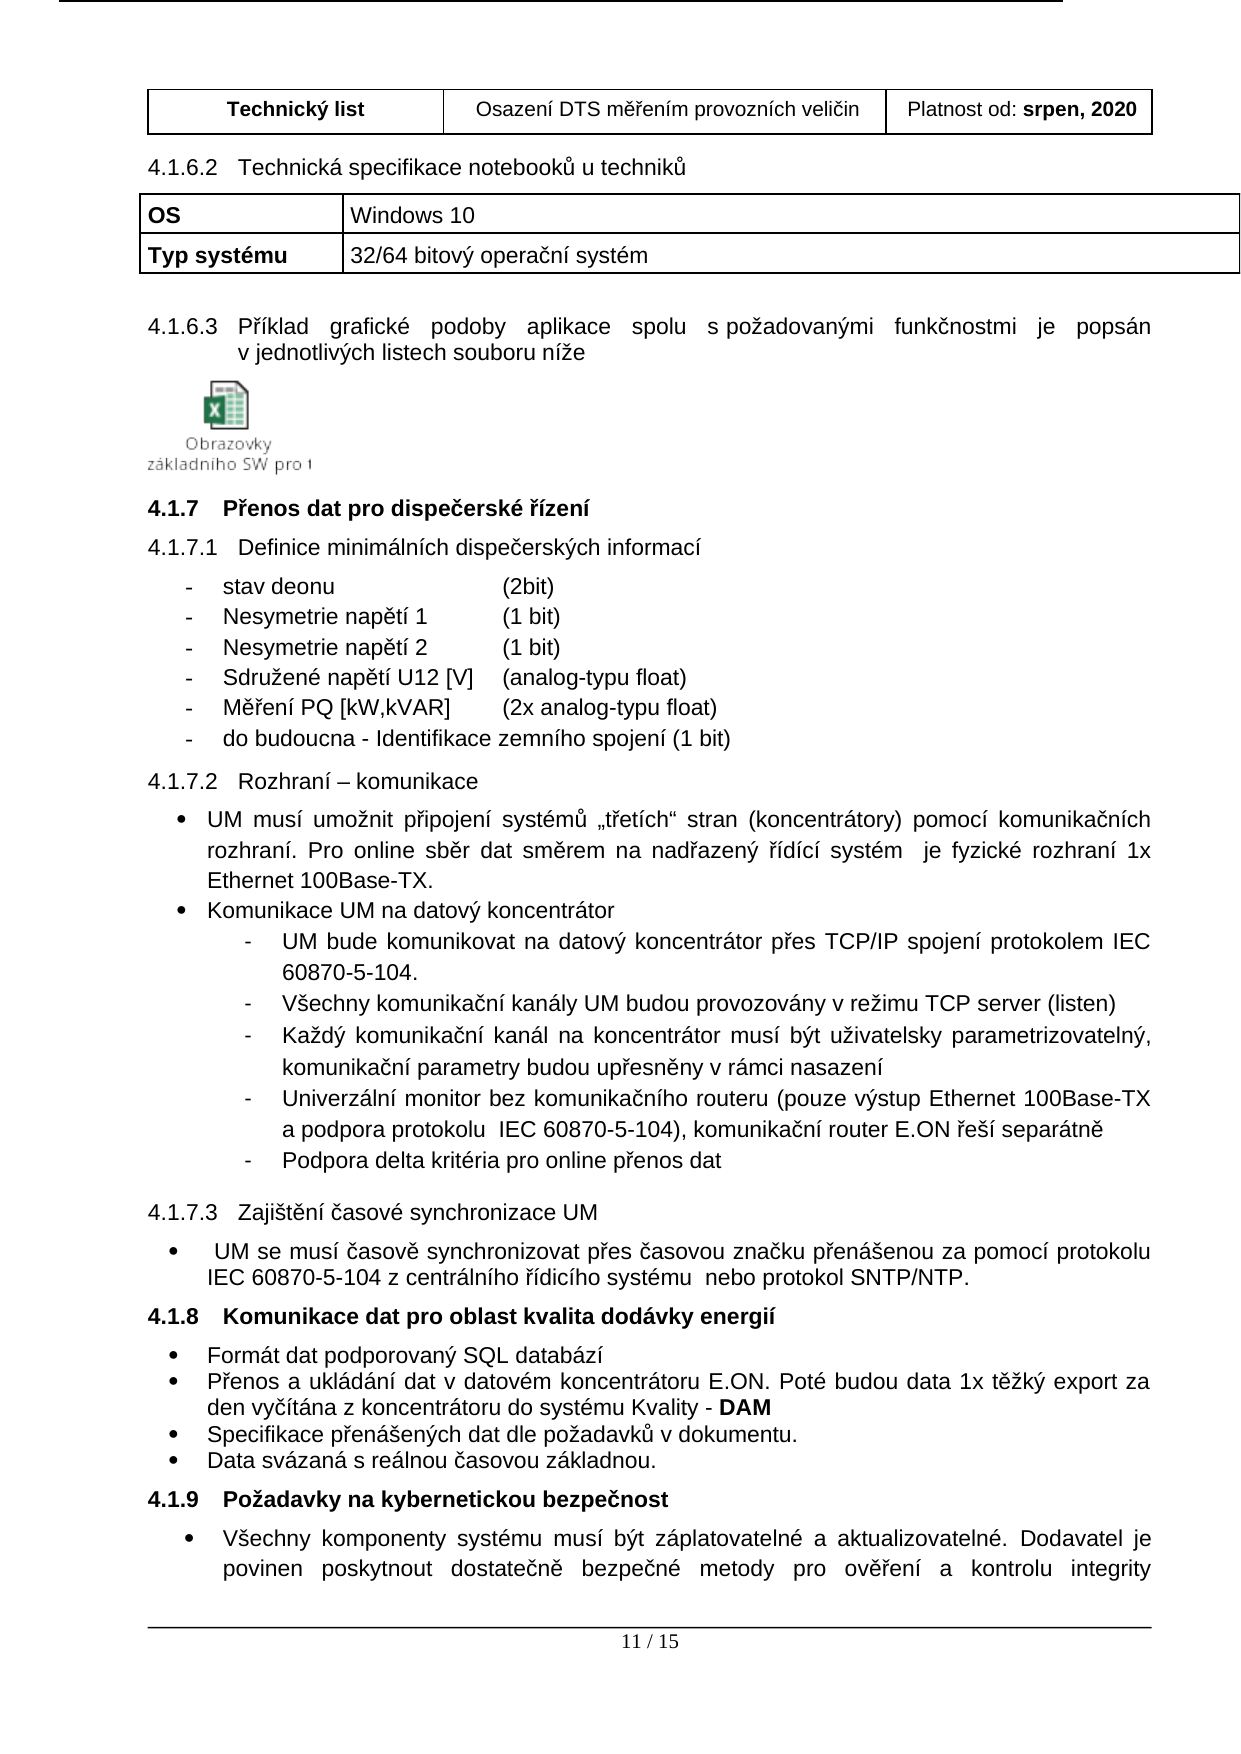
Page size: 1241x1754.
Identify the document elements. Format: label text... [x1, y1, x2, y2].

list UM se musí časově synchronizovat přes časovou značku přenášenou za pomocí protokolu IEC 60870-5-104 z centrálního řídicího systému nebo protokol SNTP/NTP. [169, 1238, 1152, 1290]
list Každý komunikační kanál na koncentrátor musí být uživatelsky parametrizovatelný, komunikační parametry budou upřesněny v rámci nasazení [244, 1022, 1152, 1080]
table_cell Typ systému [141, 234, 342, 272]
table_header OS [141, 195, 342, 232]
subtitle Komunikace dat pro oblast kvalita dodávky energií [148, 1303, 1152, 1329]
subtitle Zajištění časové synchronizace UM [148, 1199, 1152, 1225]
list UM musí umožnit připojení systémů „třetích“ stran (koncentrátory) pomocí komunikačních rozhraní. Pro online sběr dat směrem na nadřazený řídící systém je fyzické rozhraní 1x Ethernet 100Base-TX. [177, 806, 1152, 893]
list UM bude komunikovat na datový koncentrátor přes TCP/IP spojení protokolem IEC 60870-5-104. [244, 927, 1152, 986]
list Specifikace přenášených dat dle požadavků v dokumentu. [169, 1421, 1152, 1447]
subtitle Přenos dat pro dispečerské řízení [148, 495, 1152, 521]
list Přenos a ukládání dat v datovém koncentrátoru E.ON. Poté budou data 1x těžký export za den vyčítána z koncentrátoru do systému Kvality - DAM [169, 1368, 1152, 1421]
subtitle Definice minimálních dispečerských informací [148, 534, 1152, 560]
subtitle Rozhraní – komunikace [148, 768, 1152, 794]
list Sdružené napětí U12 [V] (analog-typu float) [185, 664, 1152, 690]
list Podpora delta kritéria pro online přenos dat [244, 1146, 1152, 1174]
list Měření PQ [kW,kVAR] (2x analog-typu float) [185, 694, 1152, 721]
list Nesymetrie napětí 2 (1 bit) [185, 633, 1152, 660]
table_cell 32/64 bitový operační systém [344, 234, 1239, 272]
table_header Windows 10 [344, 195, 1239, 232]
subtitle Příklad grafické podoby aplikace spolu s požadovanými funkčnostmi je popsán v jednotlivých listech souboru níže [148, 313, 1152, 366]
subtitle Technická specifikace notebooků u techniků [148, 154, 1152, 180]
list Formát dat podporovaný SQL databází [169, 1342, 1152, 1368]
list Komunikace UM na datový koncentrátor [177, 897, 1152, 923]
list Data svázaná s reálnou časovou základnou. [169, 1447, 1152, 1473]
list stav deonu (2bit) [185, 573, 1152, 599]
list Nesymetrie napětí 1 (1 bit) [185, 603, 1152, 629]
list do budoucna - Identifikace zemního spojení (1 bit) [185, 725, 1152, 751]
subtitle Požadavky na kybernetickou bezpečnost [148, 1486, 1152, 1512]
list Univerzální monitor bez komunikačního routeru (pouze výstup Ethernet 100Base-TX a podpora protokolu IEC 60870-5-104), komunikační router E.ON řeší separátně [244, 1084, 1152, 1142]
list Všechny komunikační kanály UM budou provozovány v režimu TCP server (listen) [244, 989, 1152, 1017]
